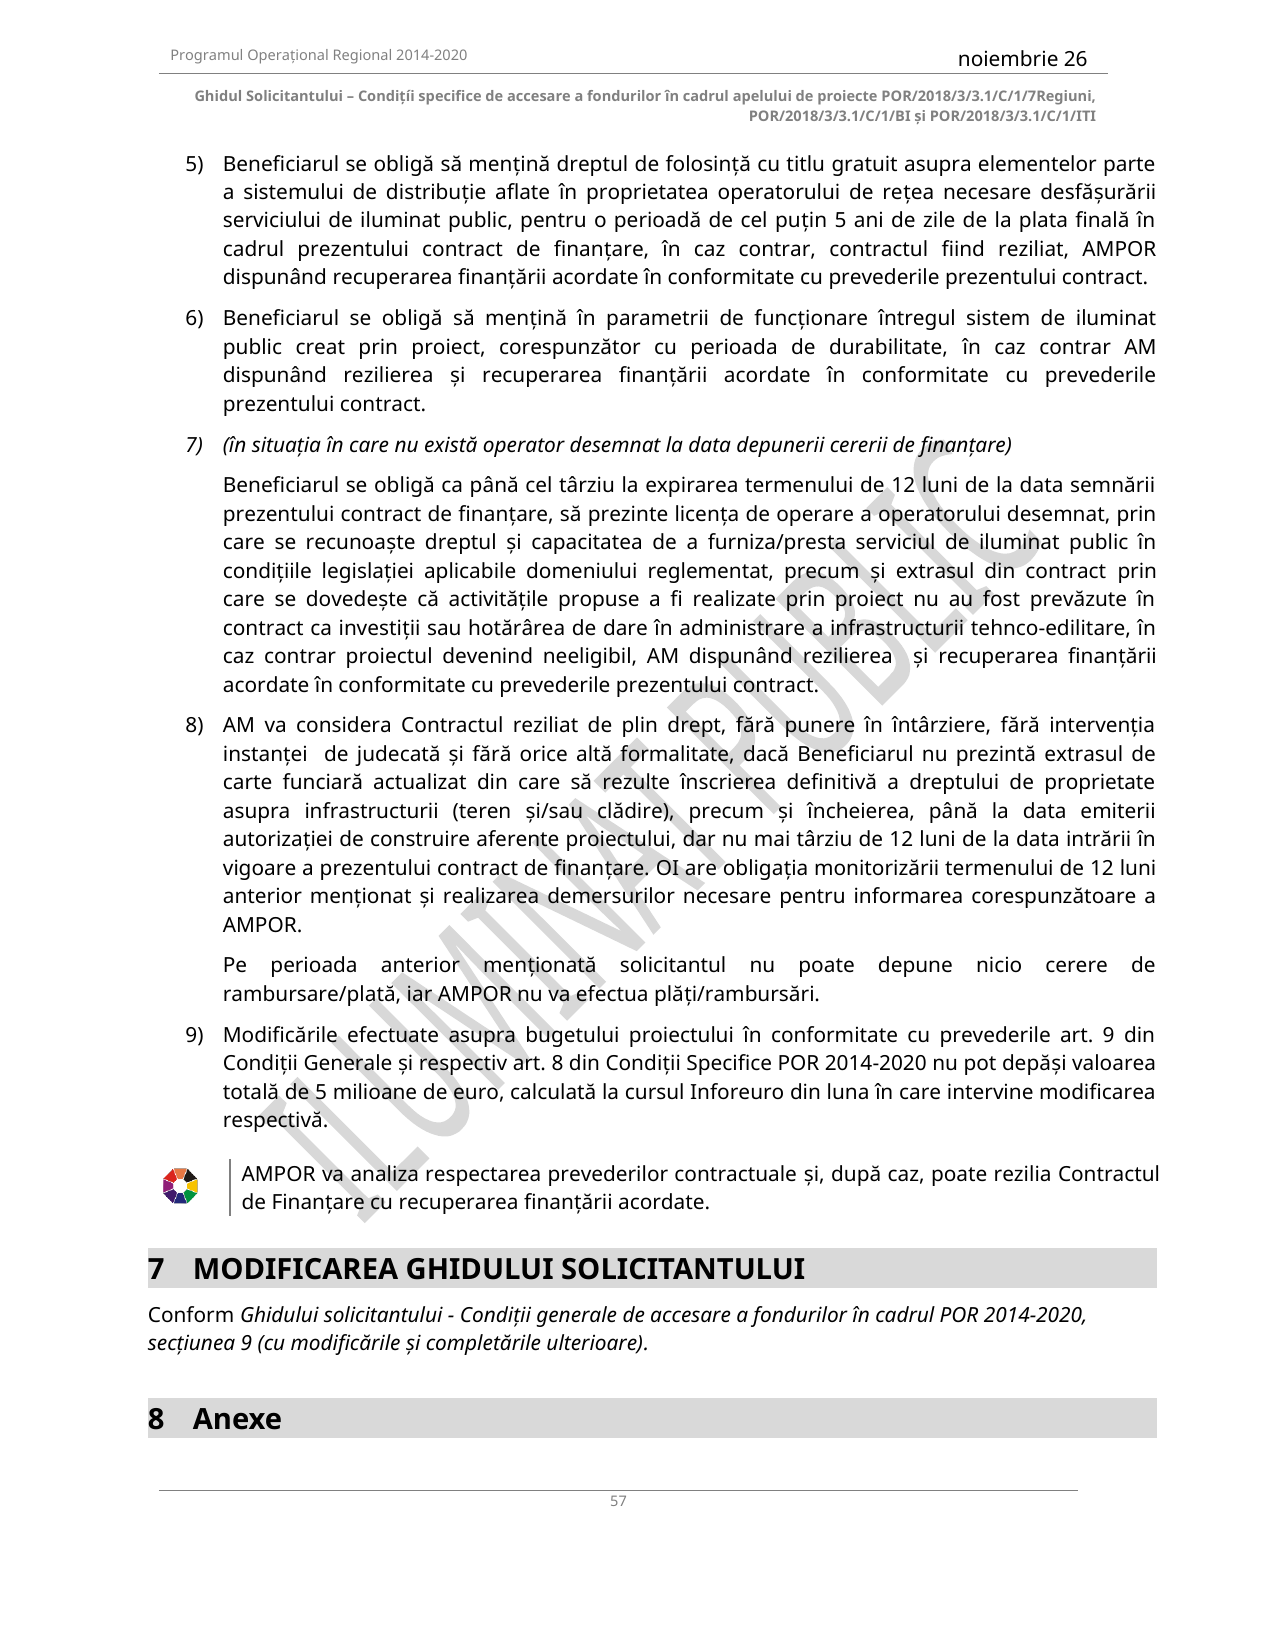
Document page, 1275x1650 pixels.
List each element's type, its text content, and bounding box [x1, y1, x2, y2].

list Beneficiarul se obligă să mențină dreptul de folosință cu titlu gratuit asupra elementelor parte a sistemului de distribuție aflate în proprietatea operatorului de rețea necesare desfășurării serviciului de iluminat public, pentru o perioadă de cel puțin 5 ani de zile de la plata finală în cadrul prezentului contract de finanțare, în caz contrar, contractul fiind reziliat, AMPOR dispunând recuperarea finanțării acordate în conformitate cu prevederile prezentului contract. [185, 149, 1157, 291]
list AM va considera Contractul reziliat de plin drept, fără punere în întârziere, fără intervenţia instanţei de judecată şi fără orice altă formalitate, dacă Beneficiarul nu prezintă extrasul de carte funciară actualizat din care să rezulte înscrierea definitivă a dreptului de proprietate asupra infrastructurii (teren și/sau clădire), precum și încheierea, până la data emiterii autorizației de construire aferente proiectului, dar nu mai târziu de 12 luni de la data intrării în vigoare a prezentului contract de finanțare. OI are obligația monitorizării termenului de 12 luni anterior menționat şi realizarea demersurilor necesare pentru informarea corespunzătoare a AMPOR. [185, 711, 1157, 938]
subtitle Anexe [148, 1398, 1157, 1438]
text Conform Ghidului solicitantului - Condiții generale de accesare a fondurilor în cadrul POR 2014-2020, secțiunea 9 (cu modificările și completările ulterioare). [148, 1300, 1157, 1357]
table_header [148, 1159, 229, 1216]
list Beneficiarul se obligă să mențină în parametrii de funcționare întregul sistem de iluminat public creat prin proiect, corespunzător cu perioada de durabilitate, în caz contrar AM dispunând rezilierea și recuperarea finanțării acordate în conformitate cu prevederile prezentului contract. [185, 303, 1157, 417]
list Modificările efectuate asupra bugetului proiectului în conformitate cu prevederile art. 9 din Condiții Generale și respectiv art. 8 din Condiții Specifice POR 2014-2020 nu pot depăși valoarea totală de 5 milioane de euro, calculată la cursul Inforeuro din luna în care intervine modificarea respectivă. [185, 1020, 1157, 1134]
picture [158, 1166, 203, 1209]
subtitle MODIFICAREA GHIDULUI SOLICITANTULUI [148, 1248, 1157, 1288]
list (în situația în care nu există operator desemnat la data depunerii cererii de finanțare) [185, 430, 1157, 458]
table_header AMPOR va analiza respectarea prevederilor contractuale și, după caz, poate rezilia Contractul de Finanțare cu recuperarea finanțării acordate. [231, 1159, 1172, 1216]
list Beneficiarul se obligă ca până cel târziu la expirarea termenului de 12 luni de la data semnării prezentului contract de finanțare, să prezinte licența de operare a operatorului desemnat, prin care se recunoaște dreptul şi capacitatea de a furniza/presta serviciul de iluminat public în condiţiile legislaţiei aplicabile domeniului reglementat, precum și extrasul din contract prin care se dovedește că activitățile propuse a fi realizate prin proiect nu au fost prevăzute în contract ca investiții sau hotărârea de dare în administrare a infrastructurii tehnco-edilitare, în caz contrar proiectul devenind neeligibil, AM dispunând rezilierea și recuperarea finanțării acordate în conformitate cu prevederile prezentului contract. [223, 471, 1157, 698]
list Pe perioada anterior menționată solicitantul nu poate depune nicio cerere de rambursare/plată, iar AMPOR nu va efectua plăți/rambursări. [223, 951, 1157, 1007]
